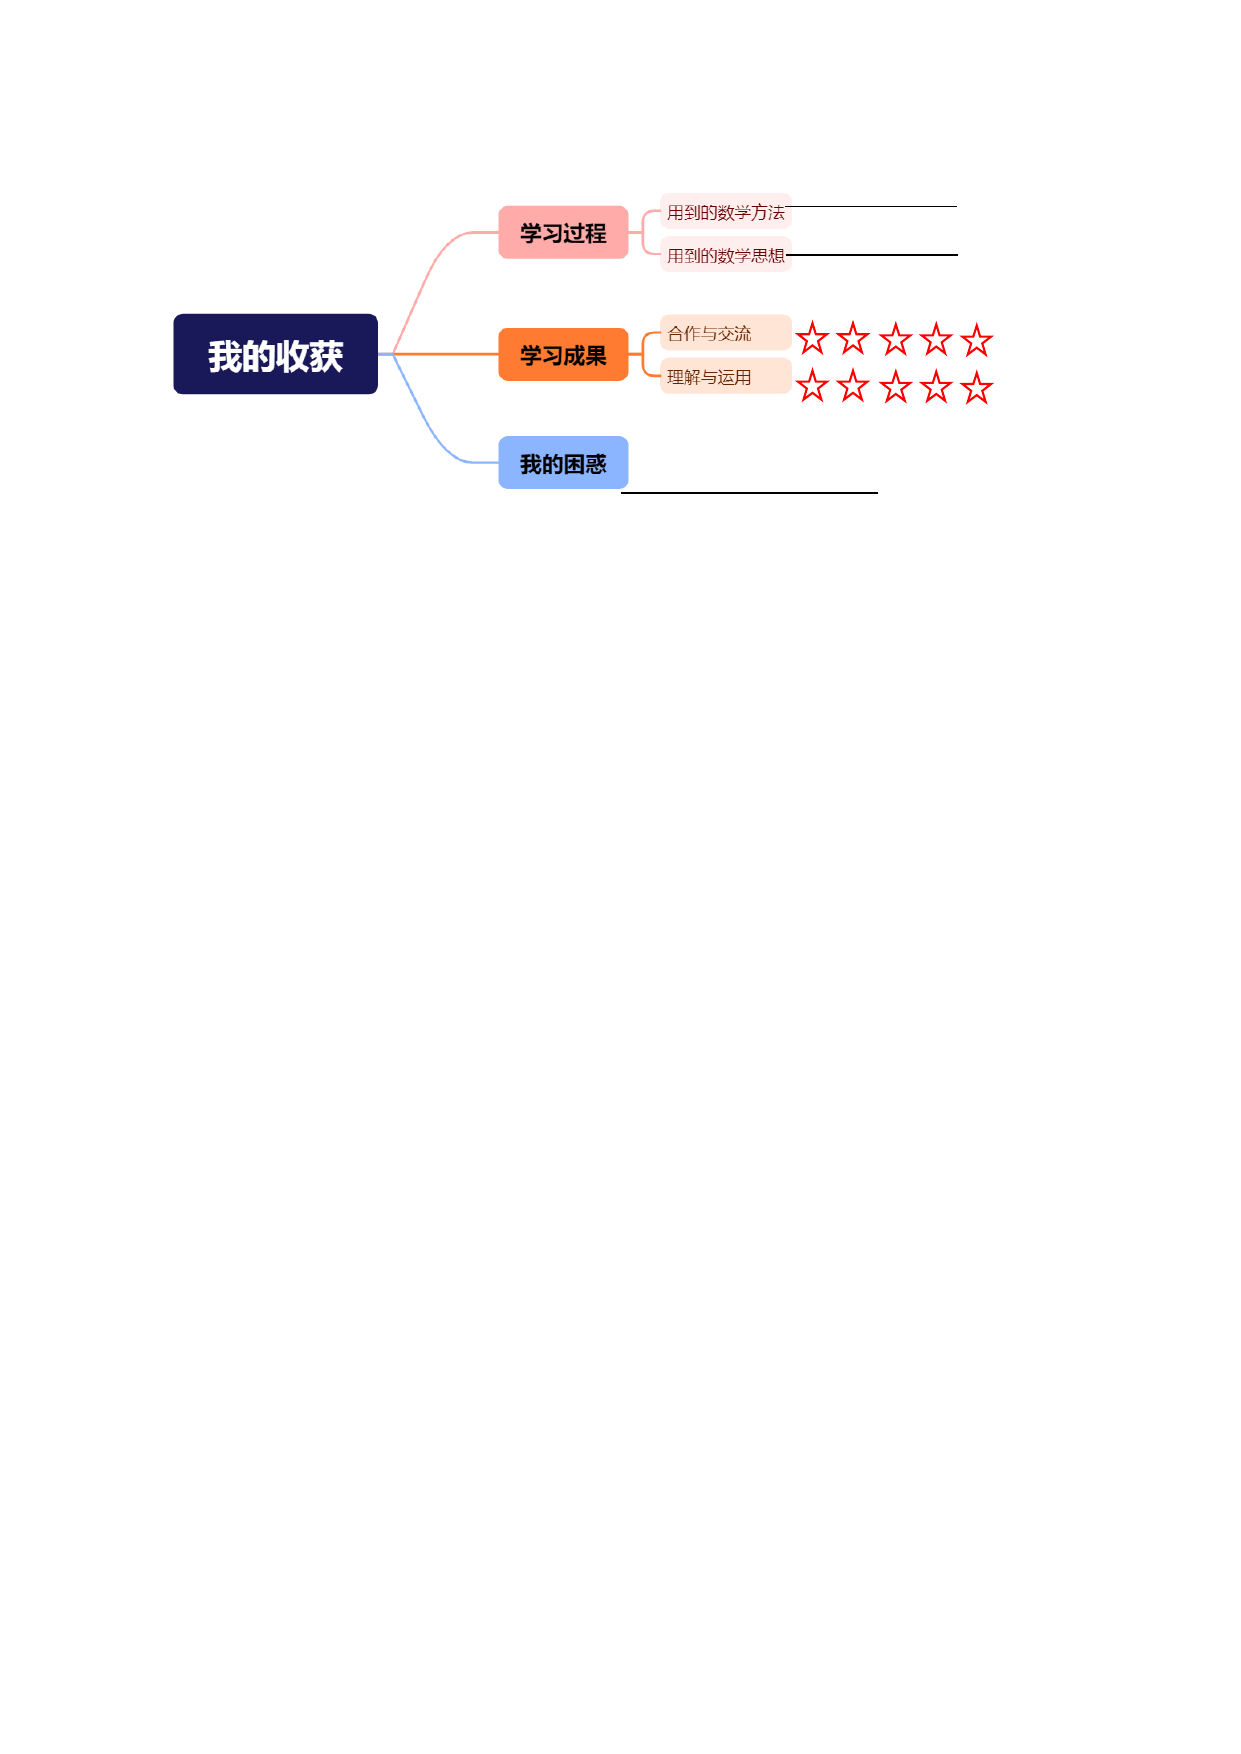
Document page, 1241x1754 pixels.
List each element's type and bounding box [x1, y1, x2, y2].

picture [113, 188, 852, 499]
picture [844, 334, 852, 347]
picture [844, 381, 852, 395]
